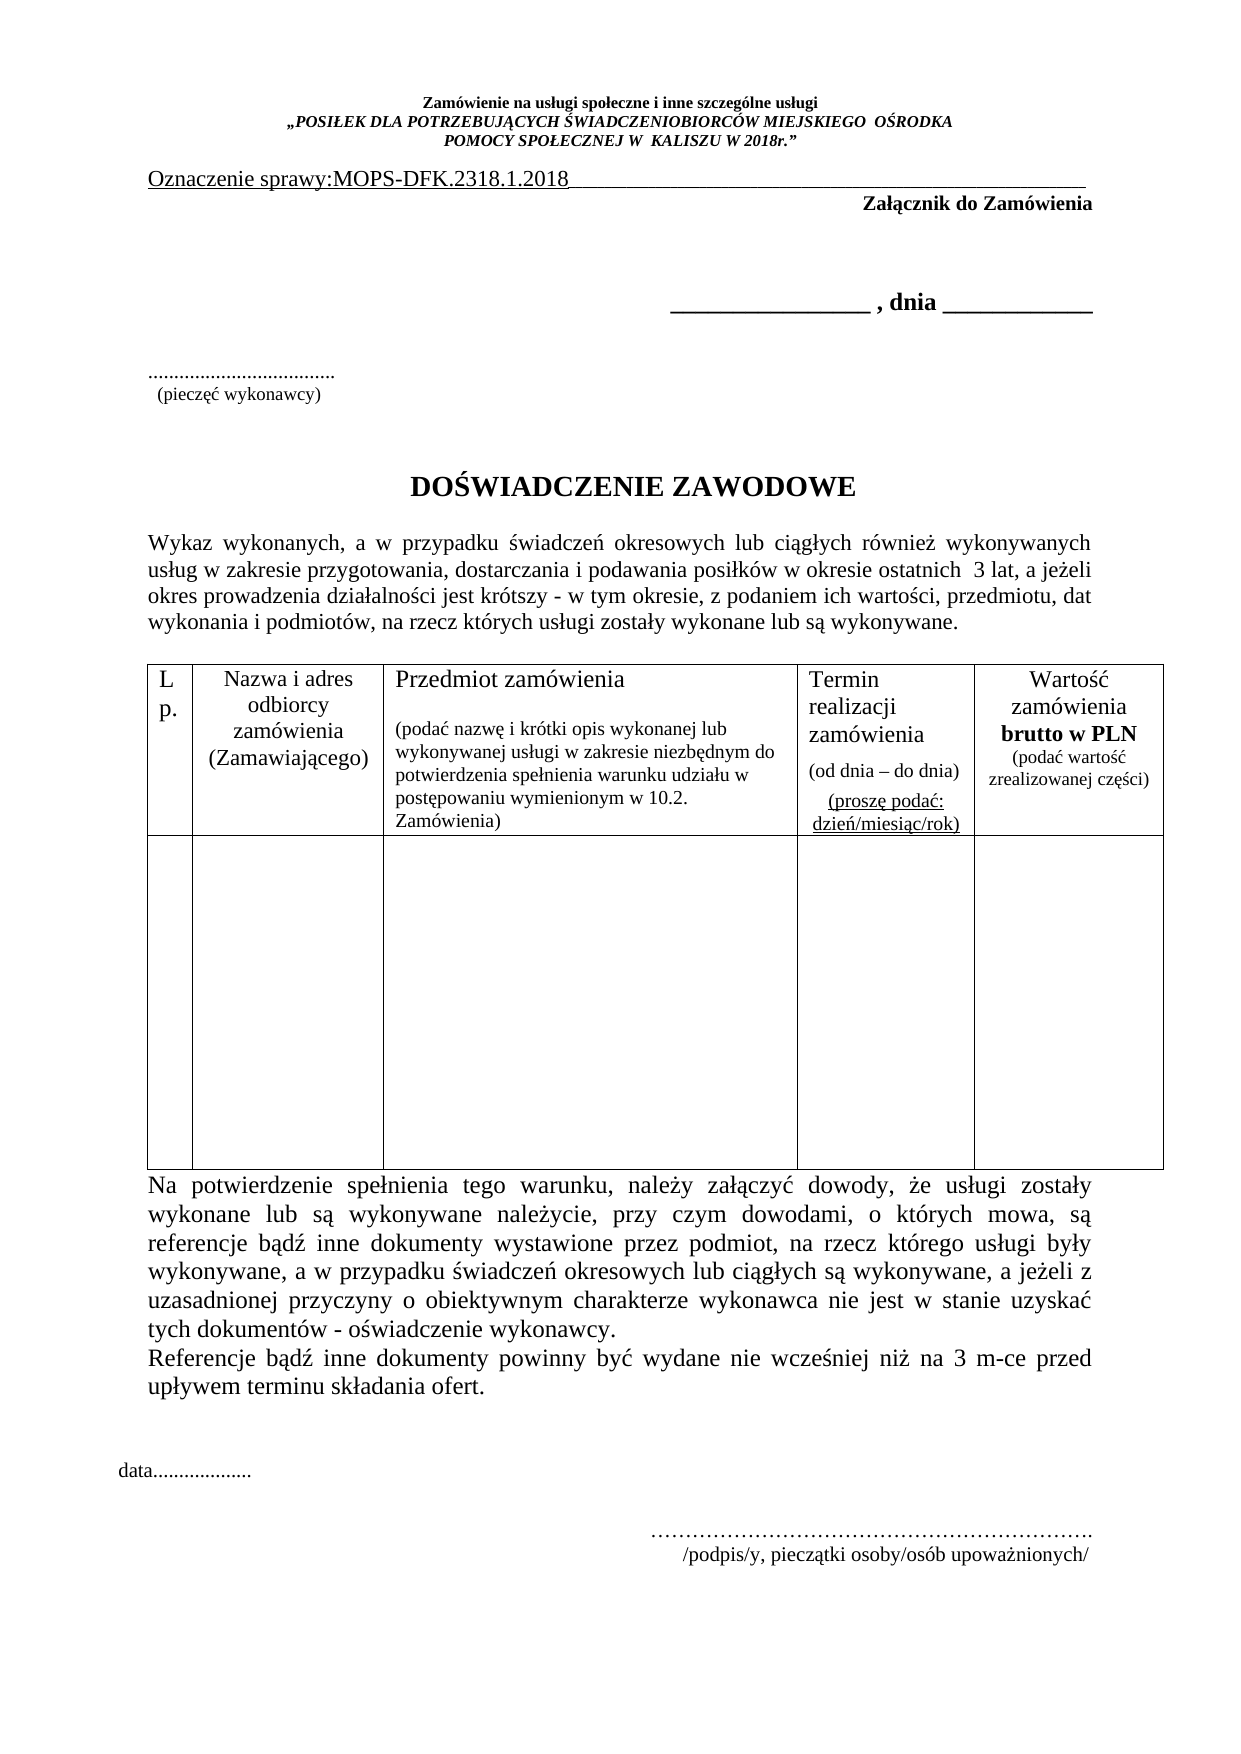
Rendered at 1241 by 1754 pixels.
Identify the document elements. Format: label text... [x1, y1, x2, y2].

text (pieczęć wykonawcy) [148, 383, 1093, 405]
table_header Wartość zamówienia brutto w PLN (podać wartość zrealizowanej części) [975, 665, 1163, 835]
table_header Przedmiot zamówienia (podać nazwę i krótki opis wykonanej lub wykonywanej usługi w zakresie niezbędnym do potwierdzenia spełnienia warunku udziału w postępowaniu wymienionym w 10.2. Zamówienia) [384, 665, 797, 835]
text Na potwierdzenie spełnienia tego warunku, należy załączyć dowody, że usługi zostały wykonane lub są wykonywane należycie, przy czym dowodami, o których mowa, są referencje bądź inne dokumenty wystawione przez podmiot, na rzecz którego usługi były wykonywane, a w przypadku świadczeń okresowych lub ciągłych są wykonywane, a jeżeli z uzasadnionej przyczyny o obiektywnym charakterze wykonawca nie jest w stanie uzyskać tych dokumentów - oświadczenie wykonawcy. [148, 1170, 1093, 1343]
table_cell [193, 836, 383, 1169]
text .................................... [148, 359, 1093, 383]
subtitle DOŚWIADCZENIE ZAWODOWE [148, 469, 1093, 503]
table_header Termin realizacji zamówienia (od dnia – do dnia) (proszę podać: dzień/miesiąc/rok) [798, 665, 974, 835]
text data................... [118, 1458, 1093, 1482]
table_cell [798, 836, 974, 1169]
table_header Nazwa i adres odbiorcy zamówienia (Zamawiającego) [193, 665, 383, 835]
text ________________ , dnia ____________ [148, 287, 1093, 316]
table_cell [148, 836, 192, 1169]
table_cell [975, 836, 1163, 1169]
text /podpis/y, pieczątki osoby/osób upoważnionych/ [148, 1542, 1093, 1566]
text Załącznik do Zamówienia [148, 191, 1093, 215]
text ………………………………………………………. [148, 1494, 1093, 1542]
table_cell [384, 836, 797, 1169]
text Wykaz wykonanych, a w przypadku świadczeń okresowych lub ciągłych również wykonywanych usług w zakresie przygotowania, dostarczania i podawania posiłków w okresie ostatnich 3 lat, a jeżeli okres prowadzenia działalności jest krótszy - w tym okresie, z podaniem ich wartości, przedmiotu, dat wykonania i podmiotów, na rzecz których usługi zostały wykonane lub są wykonywane. [148, 529, 1093, 635]
text Referencje bądź inne dokumenty powinny być wydane nie wcześniej niż na 3 m-ce przed upływem terminu składania ofert. [148, 1343, 1093, 1400]
table_header Lp. [148, 665, 192, 835]
